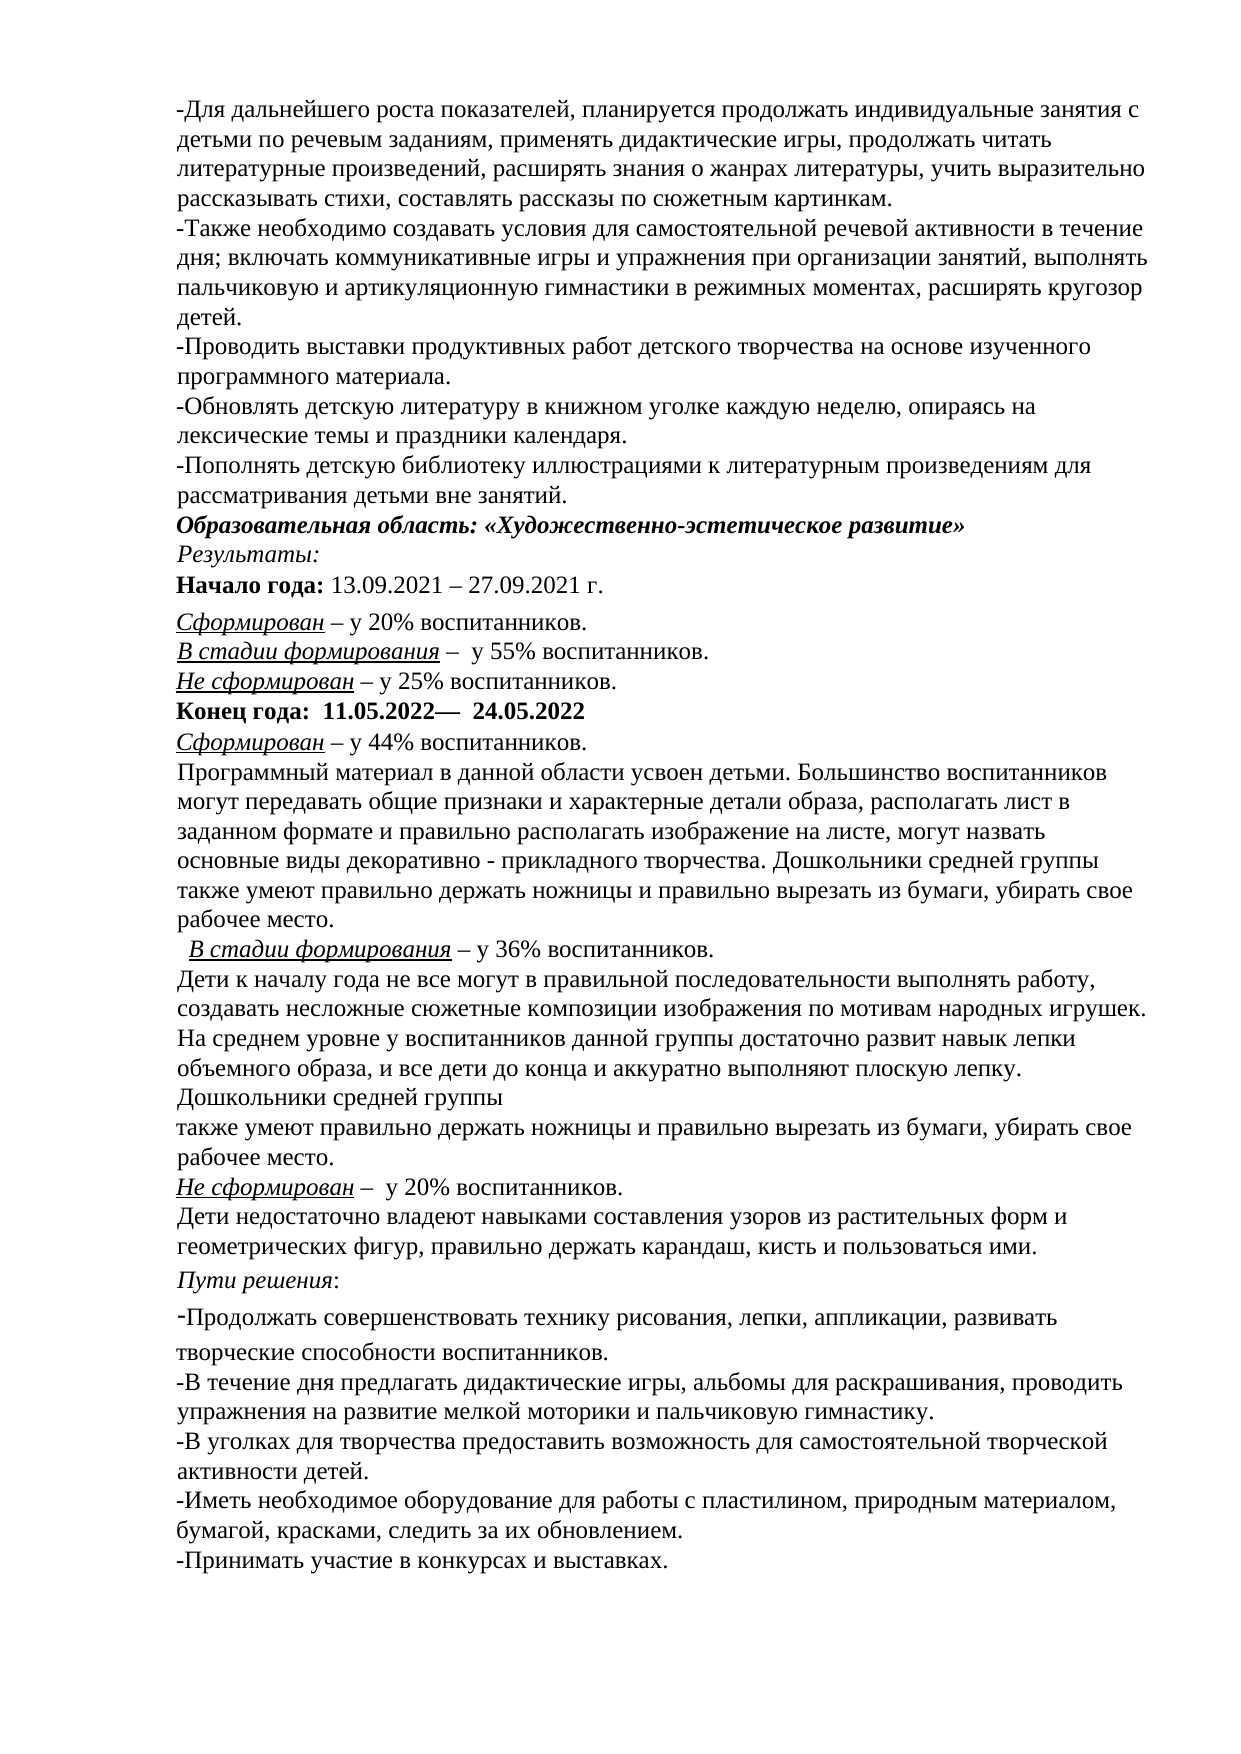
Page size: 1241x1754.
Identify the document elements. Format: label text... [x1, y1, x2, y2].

text -Проводить выставки продуктивных работ детского творчества на основе изученного программного материала. [176, 331, 1151, 390]
text также умеют правильно держать ножницы и правильно вырезать из бумаги, убирать свое рабочее место. [176, 1112, 1151, 1171]
text Конец года: 11.05.2022— 24.05.2022 [176, 696, 1152, 725]
text -В течение дня предлагать дидактические игры, альбомы для раскрашивания, проводить упражнения на развитие мелкой моторики и пальчиковую гимнастику. [176, 1367, 1151, 1425]
text -В уголках для творчества предоставить возможность для самостоятельной творческой активности детей. [176, 1426, 1151, 1484]
text -Пополнять детскую библиотеку иллюстрациями к литературным произведениям для рассматривания детьми вне занятий. [176, 450, 1151, 509]
text -Также необходимо создавать условия для самостоятельной речевой активности в течение дня; включать коммуникативные игры и упражнения при организации занятий, выполнять пальчиковую и артикуляционную гимнастики в режимных моментах, расширять кругозор детей. [176, 213, 1151, 330]
text Сформирован – у 20% воспитанников. В стадии формирования – у 55% воспитанников. [176, 607, 1151, 665]
text -Для дальнейшего роста показателей, планируется продолжать индивидуальные занятия с детьми по речевым заданиям, применять дидактические игры, продолжать читать литературные произведений, расширять знания о жанрах литературы, учить выразительно рассказывать стихи, составлять рассказы по сюжетным картинкам. [176, 94, 1151, 212]
text -Обновлять детскую литературу в книжном уголке каждую неделю, опираясь на лексические темы и праздники календаря. [176, 391, 1151, 449]
text Образовательная область: «Художественно-эстетическое развитие» Результаты: [176, 510, 1046, 568]
text творческие способности воспитанников. [176, 1337, 1151, 1366]
text Начало года: 13.09.2021 – 27.09.2021 г. [176, 570, 1152, 599]
text -Принимать участие в конкурсах и выставках. [176, 1545, 1151, 1574]
text Сформирован – у 44% воспитанников. Программный материал в данной области усвоен детьми. Большинство воспитанников могут передавать общие признаки и характерные детали образа, располагать лист в заданном формате и правильно располагать изображение на листе, могут назвать основные виды декоративно - прикладного творчества. Дошкольники средней группы также умеют правильно держать ножницы и правильно вырезать из бумаги, убирать свое рабочее место. [176, 727, 1151, 933]
text В стадии формирования – у 36% воспитанников. Дети к началу года не все могут в правильной последовательности выполнять работу, создавать несложные сюжетные композиции изображения по мотивам народных игрушек. На среднем уровне у воспитанников данной группы достаточно развит навык лепки объемного образа, и все дети до конца и аккуратно выполняют плоскую лепку. Дошкольники средней группы [176, 934, 1151, 1111]
text Не сформирован – у 20% воспитанников. Дети недостаточно владеют навыками составления узоров из растительных форм и геометрических фигур, правильно держать карандаш, кисть и пользоваться ими. Пути решения: -Продолжать совершенствовать технику рисования, лепки, аппликации, развивать [176, 1172, 1151, 1333]
text Не сформирован – у 25% воспитанников. [176, 666, 1151, 695]
text -Иметь необходимое оборудование для работы с пластилином, природным материалом, [176, 1486, 1151, 1514]
text бумагой, красками, следить за их обновлением. [176, 1516, 1151, 1544]
